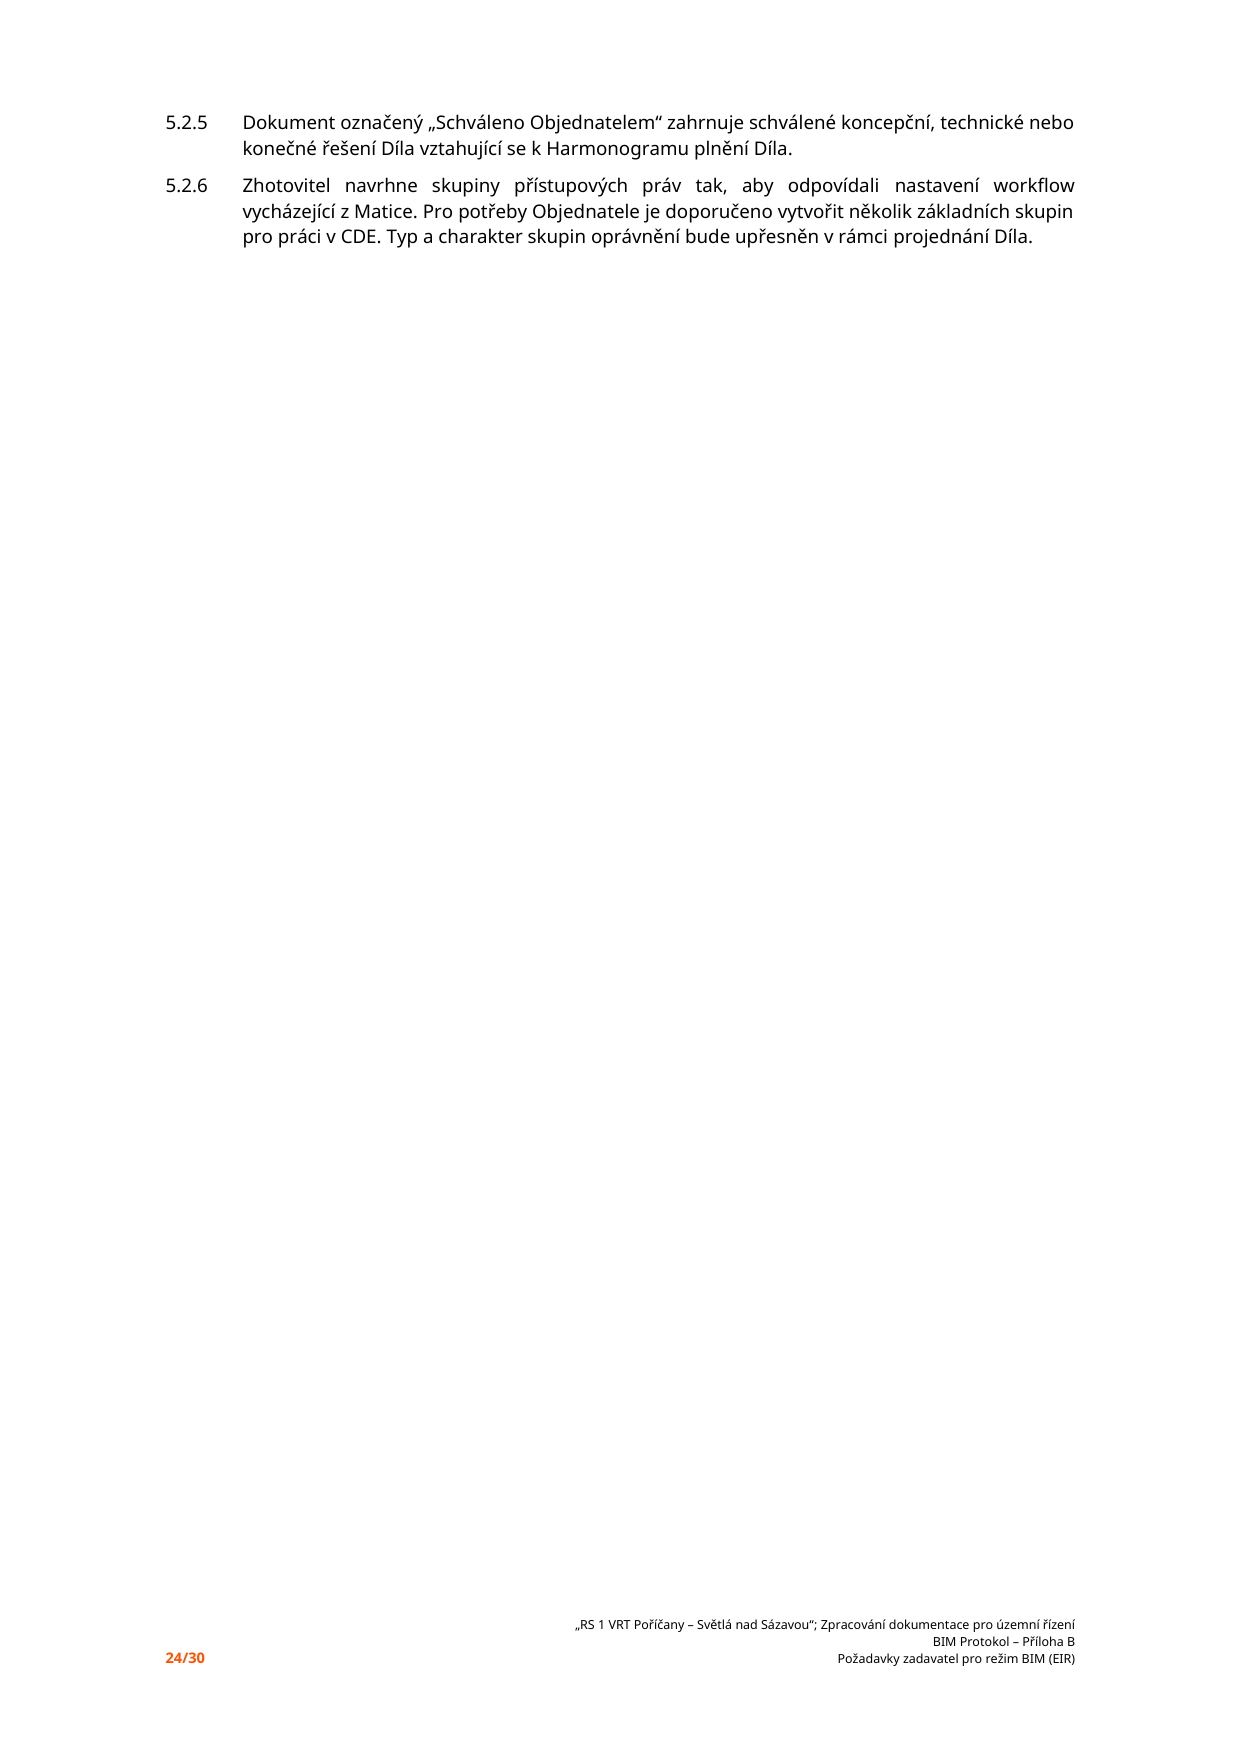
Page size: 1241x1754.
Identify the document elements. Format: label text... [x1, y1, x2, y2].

text Dokument označený „Schváleno Objednatelem“ zahrnuje schválené koncepční, technické nebo konečné řešení Díla vztahující se k Harmonogramu plnění Díla. [165, 109, 1075, 160]
text Zhotovitel navrhne skupiny přístupových práv tak, aby odpovídali nastavení workflow vycházející z Matice. Pro potřeby Objednatele je doporučeno vytvořit několik základních skupin pro práci v CDE. Typ a charakter skupin oprávnění bude upřesněn v rámci projednání Díla. [165, 173, 1075, 249]
